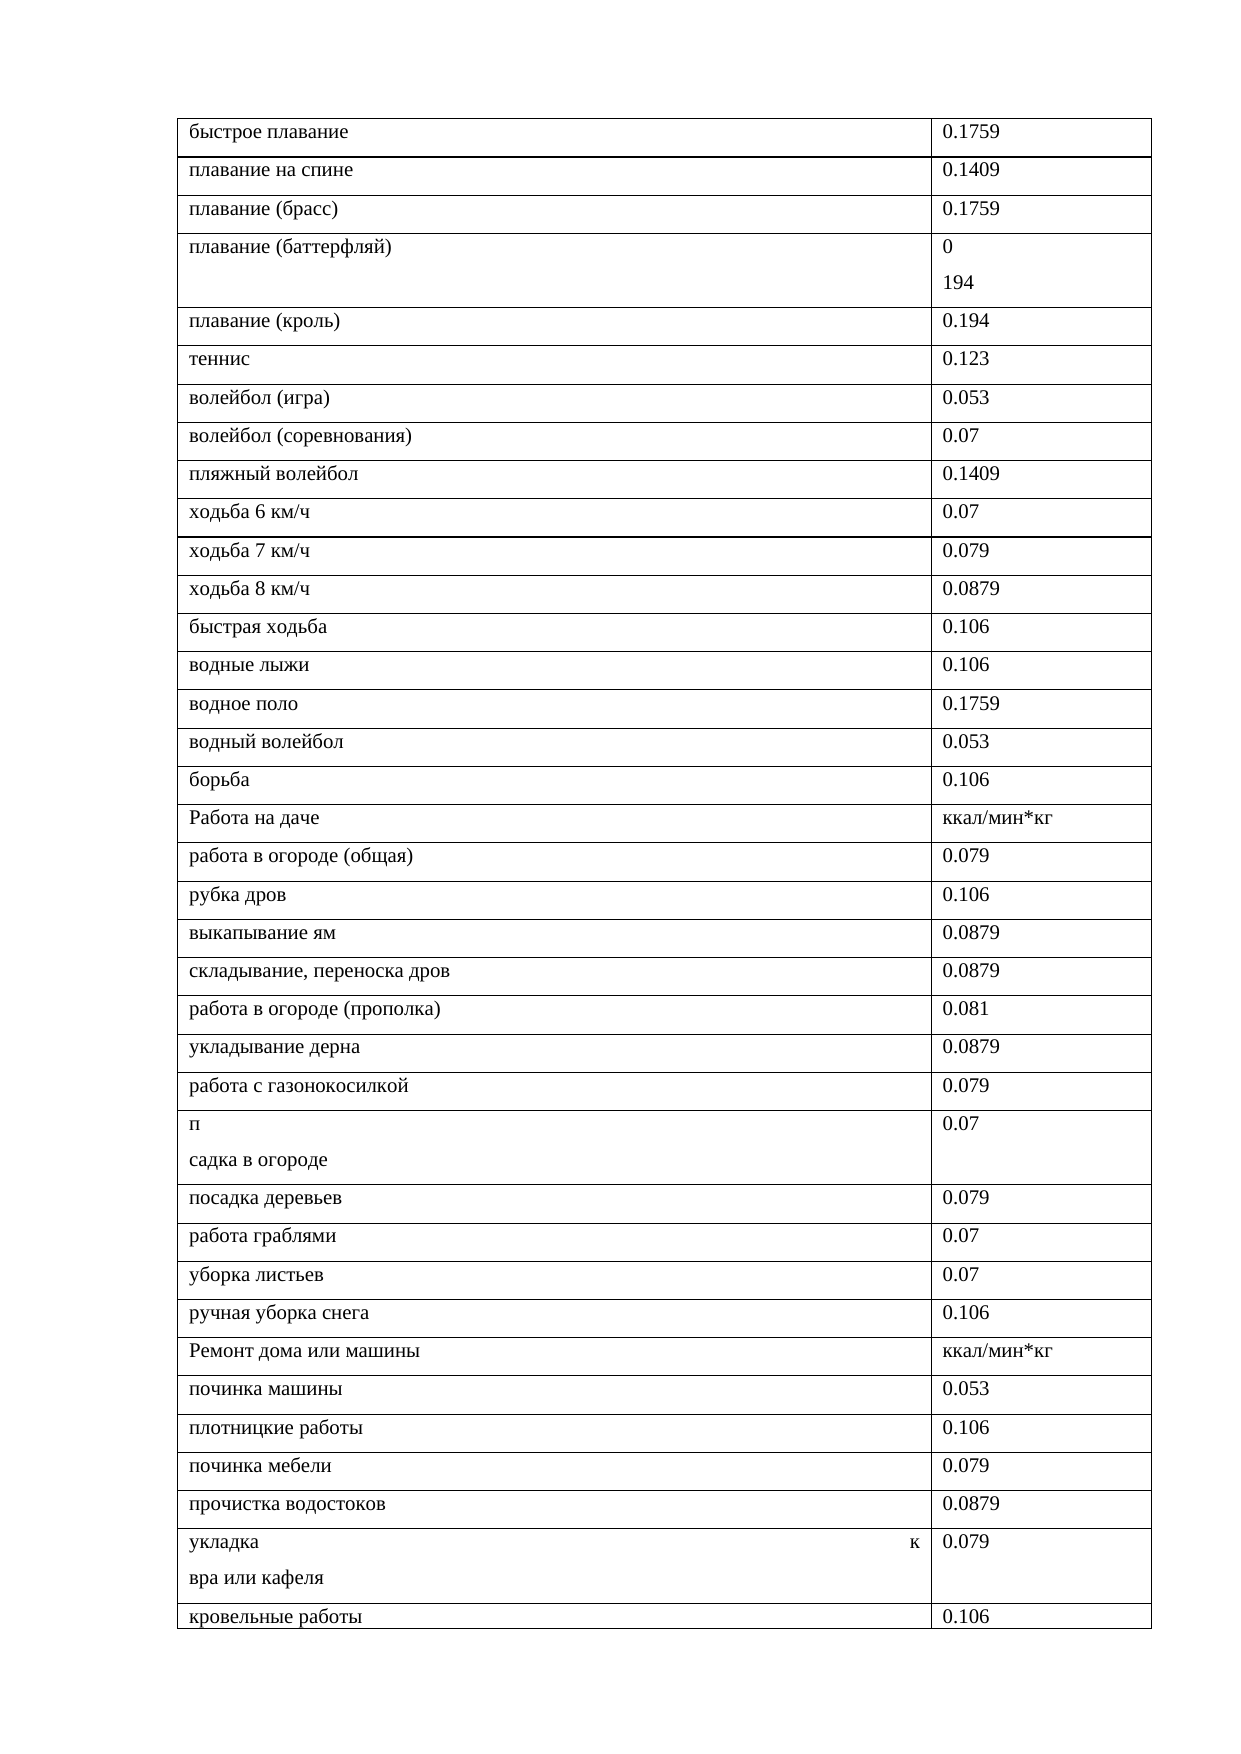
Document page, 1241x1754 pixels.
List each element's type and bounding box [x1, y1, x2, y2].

table_header [178, 1224, 931, 1261]
table_header [178, 690, 931, 728]
table_header [932, 158, 1151, 195]
table_header [178, 1529, 931, 1603]
table_header [932, 385, 1151, 422]
table_header [932, 196, 1151, 233]
table_header [178, 119, 931, 156]
table_header [178, 1491, 931, 1528]
table_header [178, 1185, 931, 1223]
table_header [932, 1300, 1151, 1337]
table_header [932, 805, 1151, 842]
table_header [932, 346, 1151, 384]
table_header [178, 423, 931, 460]
table_header [932, 1338, 1151, 1375]
table_header [178, 920, 931, 957]
table_header [178, 346, 931, 384]
table_header [932, 1491, 1151, 1528]
table_header [932, 996, 1151, 1034]
table_header [178, 1262, 931, 1299]
table_header [178, 1338, 931, 1375]
table_header [932, 690, 1151, 728]
table_header [178, 196, 931, 233]
table_header [932, 920, 1151, 957]
table_header [932, 1224, 1151, 1261]
table_header [178, 614, 931, 651]
table_header [932, 1035, 1151, 1072]
table_header [932, 1604, 1151, 1628]
table_header [178, 1111, 931, 1184]
table_header [178, 805, 931, 842]
table_header [178, 234, 931, 307]
table_header [932, 423, 1151, 460]
table_header [932, 234, 1151, 307]
table_header [932, 614, 1151, 651]
table_header [932, 119, 1151, 156]
table_header [932, 843, 1151, 881]
table_header [178, 1376, 931, 1414]
table_header [932, 1415, 1151, 1452]
table_header [178, 499, 931, 536]
table_header [932, 538, 1151, 575]
table_header [178, 882, 931, 919]
table_header [178, 996, 931, 1034]
table_header [178, 843, 931, 881]
table_header [932, 652, 1151, 689]
table_header [178, 385, 931, 422]
table_header [932, 1262, 1151, 1299]
table_header [178, 308, 931, 345]
table_header [178, 1453, 931, 1490]
table_header [178, 1035, 931, 1072]
table_header [932, 499, 1151, 536]
table_header [932, 958, 1151, 995]
table_header [178, 1415, 931, 1452]
table_header [932, 767, 1151, 804]
table_header [178, 461, 931, 498]
table_header [932, 882, 1151, 919]
table_header [932, 1453, 1151, 1490]
table_header [932, 461, 1151, 498]
table_header [178, 767, 931, 804]
table_header [178, 958, 931, 995]
table_header [178, 652, 931, 689]
table_header [932, 576, 1151, 613]
table_header [178, 1604, 931, 1628]
table_header [178, 729, 931, 766]
table_header [178, 158, 931, 195]
table_header [178, 576, 931, 613]
table_header [932, 1111, 1151, 1184]
table_header [178, 538, 931, 575]
table_header [932, 1376, 1151, 1414]
table_header [932, 308, 1151, 345]
table_header [178, 1300, 931, 1337]
table_header [932, 1185, 1151, 1223]
table_header [932, 1073, 1151, 1110]
table_header [932, 729, 1151, 766]
table_header [178, 1073, 931, 1110]
table_header [932, 1529, 1151, 1603]
